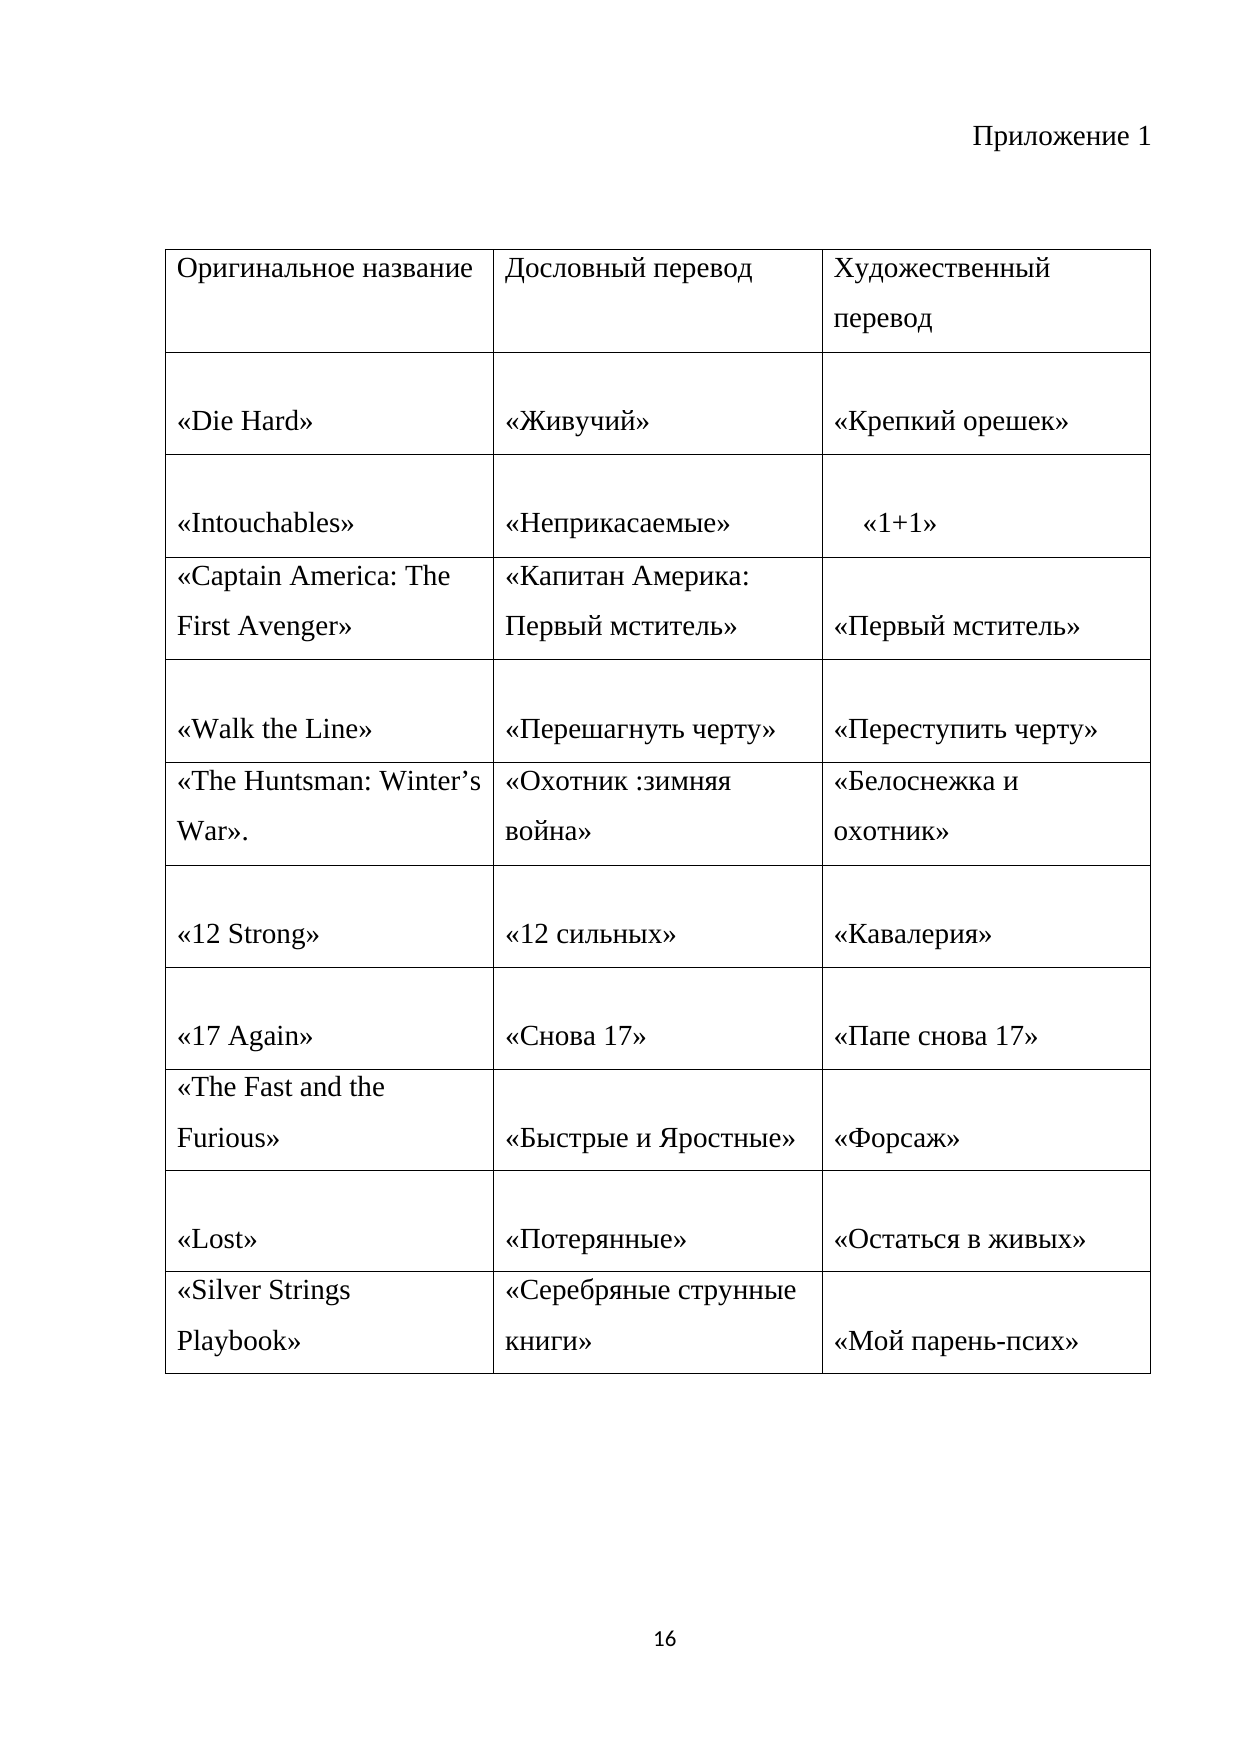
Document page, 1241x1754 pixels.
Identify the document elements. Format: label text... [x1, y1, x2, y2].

table_cell «Папе снова 17» [823, 968, 1150, 1068]
table_cell «Мой парень-псих» [823, 1272, 1150, 1373]
table_cell «Форсаж» [823, 1070, 1150, 1170]
table_cell «12 Strong» [166, 866, 493, 967]
table_cell «12 сильных» [494, 866, 822, 967]
text Приложение 1 [177, 118, 1152, 152]
table_cell «Капитан Америка: Первый мститель» [494, 558, 822, 659]
table_cell «Первый мститель» [823, 558, 1150, 659]
table_cell «Captain America: The First Avenger» [166, 558, 493, 659]
table_cell «Walk the Line» [166, 660, 493, 762]
table_cell «Перешагнуть черту» [494, 660, 822, 762]
table_cell «Снова 17» [494, 968, 822, 1068]
table_cell «Lost» [166, 1171, 493, 1271]
table_header Оригинальное название [166, 250, 493, 352]
table_cell «Silver Strings Playbook» [166, 1272, 493, 1373]
table_cell «Die Hard» [166, 353, 493, 454]
table_cell «The Fast and the Furious» [166, 1070, 493, 1170]
table_cell «Остаться в живых» [823, 1171, 1150, 1271]
table_cell «Intouchables» [166, 455, 493, 557]
table_header Дословный перевод [494, 250, 822, 352]
table_header Художественный перевод [823, 250, 1150, 352]
table_cell «The Huntsman: Winter’s War». [166, 763, 493, 864]
table_cell «Кавалерия» [823, 866, 1150, 967]
table_cell «1+1» [823, 455, 1150, 557]
table_cell «Переступить черту» [823, 660, 1150, 762]
table_cell «Быстрые и Яростные» [494, 1070, 822, 1170]
table_cell «Серебряные струнные книги» [494, 1272, 822, 1373]
table_cell «Крепкий орешек» [823, 353, 1150, 454]
table_cell «Живучий» [494, 353, 822, 454]
table_cell «Белоснежка и охотник» [823, 763, 1150, 864]
table_cell «Потерянные» [494, 1171, 822, 1271]
table_cell «Неприкасаемые» [494, 455, 822, 557]
table_cell «17 Again» [166, 968, 493, 1068]
table_cell «Охотник :зимняя война» [494, 763, 822, 864]
